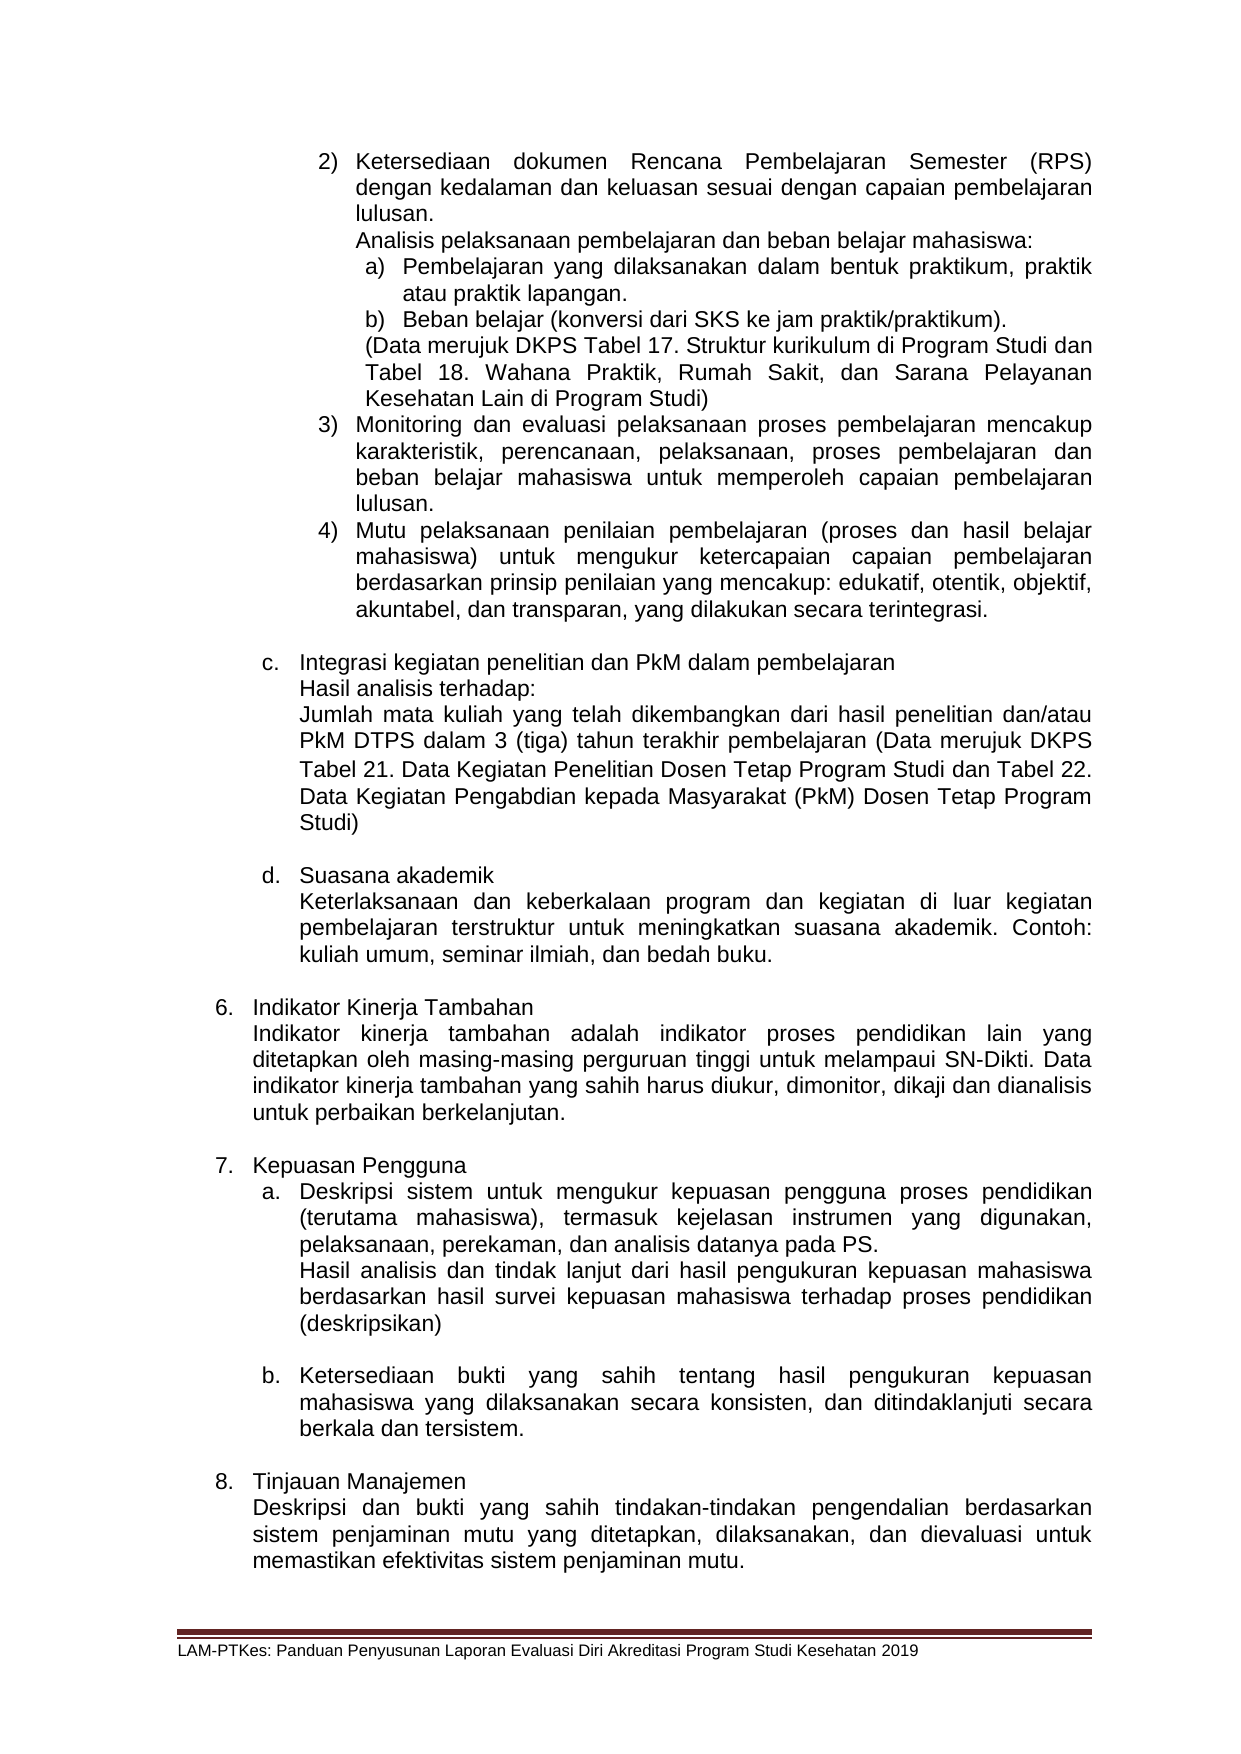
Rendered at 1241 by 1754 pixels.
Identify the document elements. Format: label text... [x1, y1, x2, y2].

list Ketersediaan dokumen Rencana Pembelajaran Semester (RPS) dengan kedalaman dan keluasan sesuai dengan capaian pembelajaran lulusan. [318, 148, 1092, 227]
list Indikator Kinerja Tambahan [215, 993, 1092, 1020]
text Jumlah mata kuliah yang telah dikembangkan dari hasil penelitian dan/atau PkM DTPS dalam 3 (tiga) tahun terakhir pembelajaran (Data merujuk DKPS Tabel 21. Data Kegiatan Penelitian Dosen Tetap Program Studi dan Tabel 22. Data Kegiatan Pengabdian kepada Masyarakat (PkM) Dosen Tetap Program Studi) [299, 701, 1092, 835]
text Keterlaksanaan dan keberkalaan program dan kegiatan di luar kegiatan pembelajaran terstruktur untuk meningkatkan suasana akademik. Contoh: kuliah umum, seminar ilmiah, dan bedah buku. [299, 888, 1092, 967]
list Monitoring dan evaluasi pelaksanaan proses pembelajaran mencakup karakteristik, perencanaan, pelaksanaan, proses pembelajaran dan beban belajar mahasiswa untuk memperoleh capaian pembelajaran lulusan. [318, 411, 1092, 517]
text Deskripsi dan bukti yang sahih tindakan-tindakan pengendalian berdasarkan sistem penjaminan mutu yang ditetapkan, dilaksanakan, dan dievaluasi untuk memastikan efektivitas sistem penjaminan mutu. [252, 1494, 1092, 1573]
list Deskripsi sistem untuk mengukur kepuasan pengguna proses pendidikan (terutama mahasiswa), termasuk kejelasan instrumen yang digunakan, pelaksanaan, perekaman, dan analisis datanya pada PS. [262, 1178, 1092, 1257]
list Kepuasan Pengguna [215, 1152, 1092, 1178]
list Ketersediaan bukti yang sahih tentang hasil pengukuran kepuasan mahasiswa yang dilaksanakan secara konsisten, dan ditindaklanjuti secara berkala dan tersistem. [262, 1362, 1092, 1441]
list Integrasi kegiatan penelitian dan PkM dalam pembelajaran [262, 648, 1092, 675]
list Suasana akademik [262, 862, 1092, 888]
text Indikator kinerja tambahan adalah indikator proses pendidikan lain yang ditetapkan oleh masing-masing perguruan tinggi untuk melampaui SN-Dikti. Data indikator kinerja tambahan yang sahih harus diukur, dimonitor, dikaji dan dianalisis untuk perbaikan berkelanjutan. [252, 1020, 1092, 1125]
list Mutu pelaksanaan penilaian pembelajaran (proses dan hasil belajar mahasiswa) untuk mengukur ketercapaian capaian pembelajaran berdasarkan prinsip penilaian yang mencakup: edukatif, otentik, objektif, akuntabel, dan transparan, yang dilakukan secara terintegrasi. [318, 517, 1092, 622]
list Tinjauan Manajemen [215, 1468, 1092, 1494]
text (Data merujuk DKPS Tabel 17. Struktur kurikulum di Program Studi dan Tabel 18. Wahana Praktik, Rumah Sakit, dan Sarana Pelayanan Kesehatan Lain di Program Studi) [365, 332, 1092, 411]
list Analisis pelaksanaan pembelajaran dan beban belajar mahasiswa: [355, 227, 1092, 253]
list Hasil analisis dan tindak lanjut dari hasil pengukuran kepuasan mahasiswa berdasarkan hasil survei kepuasan mahasiswa terhadap proses pendidikan (deskripsikan) [299, 1257, 1092, 1336]
list Pembelajaran yang dilaksanakan dalam bentuk praktikum, praktik atau praktik lapangan. [365, 253, 1092, 306]
text Hasil analisis terhadap: [299, 675, 1092, 701]
list Beban belajar (konversi dari SKS ke jam praktik/praktikum). [365, 306, 1092, 332]
